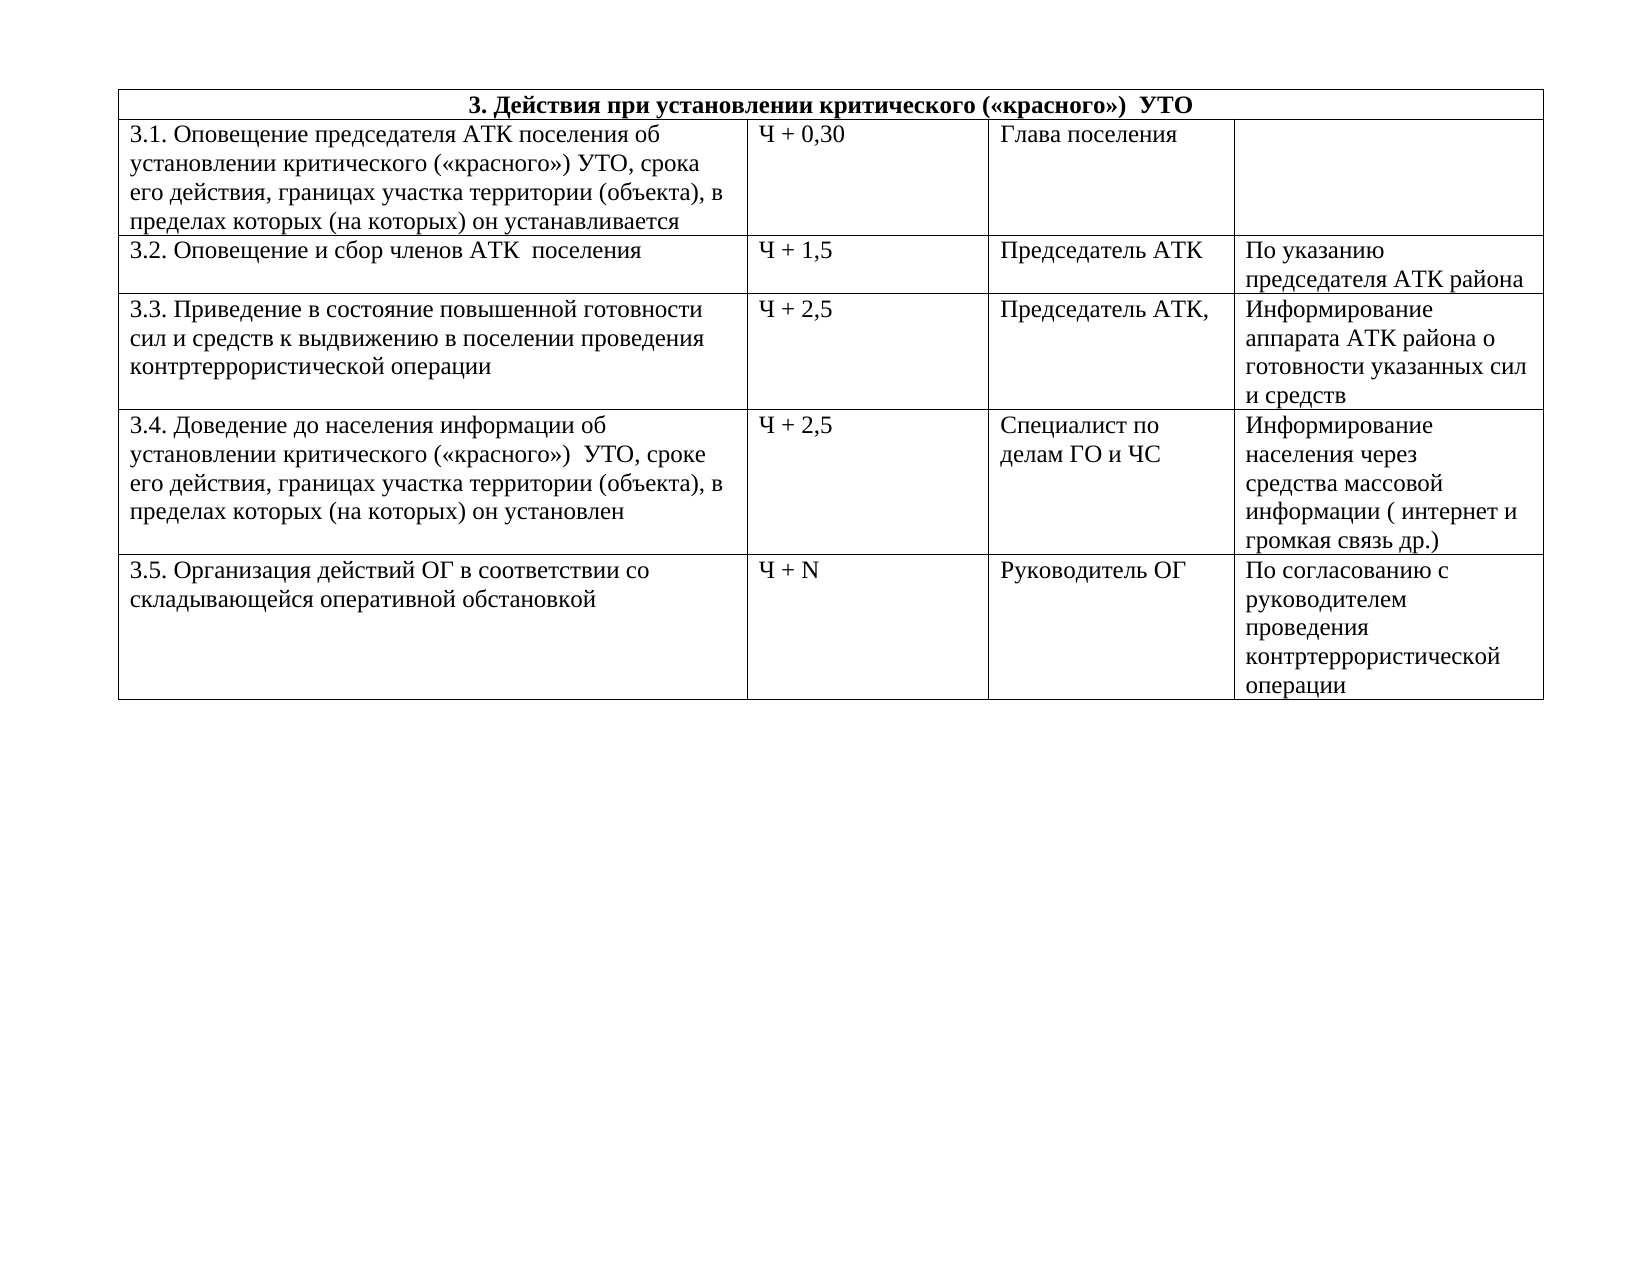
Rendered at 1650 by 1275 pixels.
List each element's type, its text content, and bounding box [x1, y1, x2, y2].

table_cell По согласованию с руководителем проведения контртеррористической операции [1235, 555, 1543, 699]
table_cell По указанию председателя АТК района [1235, 236, 1543, 293]
table_cell 3.4. Доведение до населения информации об установлении критического («красного») УТО, сроке его действия, границах участка территории (объекта), в пределах которых (на которых) он установлен [119, 410, 747, 554]
table_cell 3.2. Оповещение и сбор членов АТК поселения [119, 236, 747, 293]
table_cell Ч + 2,5 [748, 410, 988, 554]
table_cell Информирование населения через средства массовой информации ( интернет и громкая связь др.) [1235, 410, 1543, 554]
table_cell Информирование аппарата АТК района о готовности указанных сил и средств [1235, 294, 1543, 409]
table_cell 3.3. Приведение в состояние повышенной готовности сил и средств к выдвижению в поселении проведения контртеррористической операции [119, 294, 747, 409]
table_cell 3. Действия при установлении критического («красного») УТО [119, 90, 1543, 118]
table_cell Ч + 2,5 [748, 294, 988, 409]
table_cell Глава поселения [989, 120, 1234, 234]
table_cell 3.1. Оповещение председателя АТК поселения об установлении критического («красного») УТО, срока его действия, границах участка территории (объекта), в пределах которых (на которых) он устанавливается [119, 120, 747, 234]
table_cell Ч + 1,5 [748, 236, 988, 293]
table_cell 3.5. Организация действий ОГ в соответствии со складывающейся оперативной обстановкой [119, 555, 747, 699]
table_cell Руководитель ОГ [989, 555, 1234, 699]
table_cell Специалист по делам ГО и ЧС [989, 410, 1234, 554]
table_cell [1235, 120, 1543, 234]
table_cell Ч + N [748, 555, 988, 699]
table_cell Председатель АТК, [989, 294, 1234, 409]
table_cell Ч + 0,30 [748, 120, 988, 234]
table_cell Председатель АТК [989, 236, 1234, 293]
